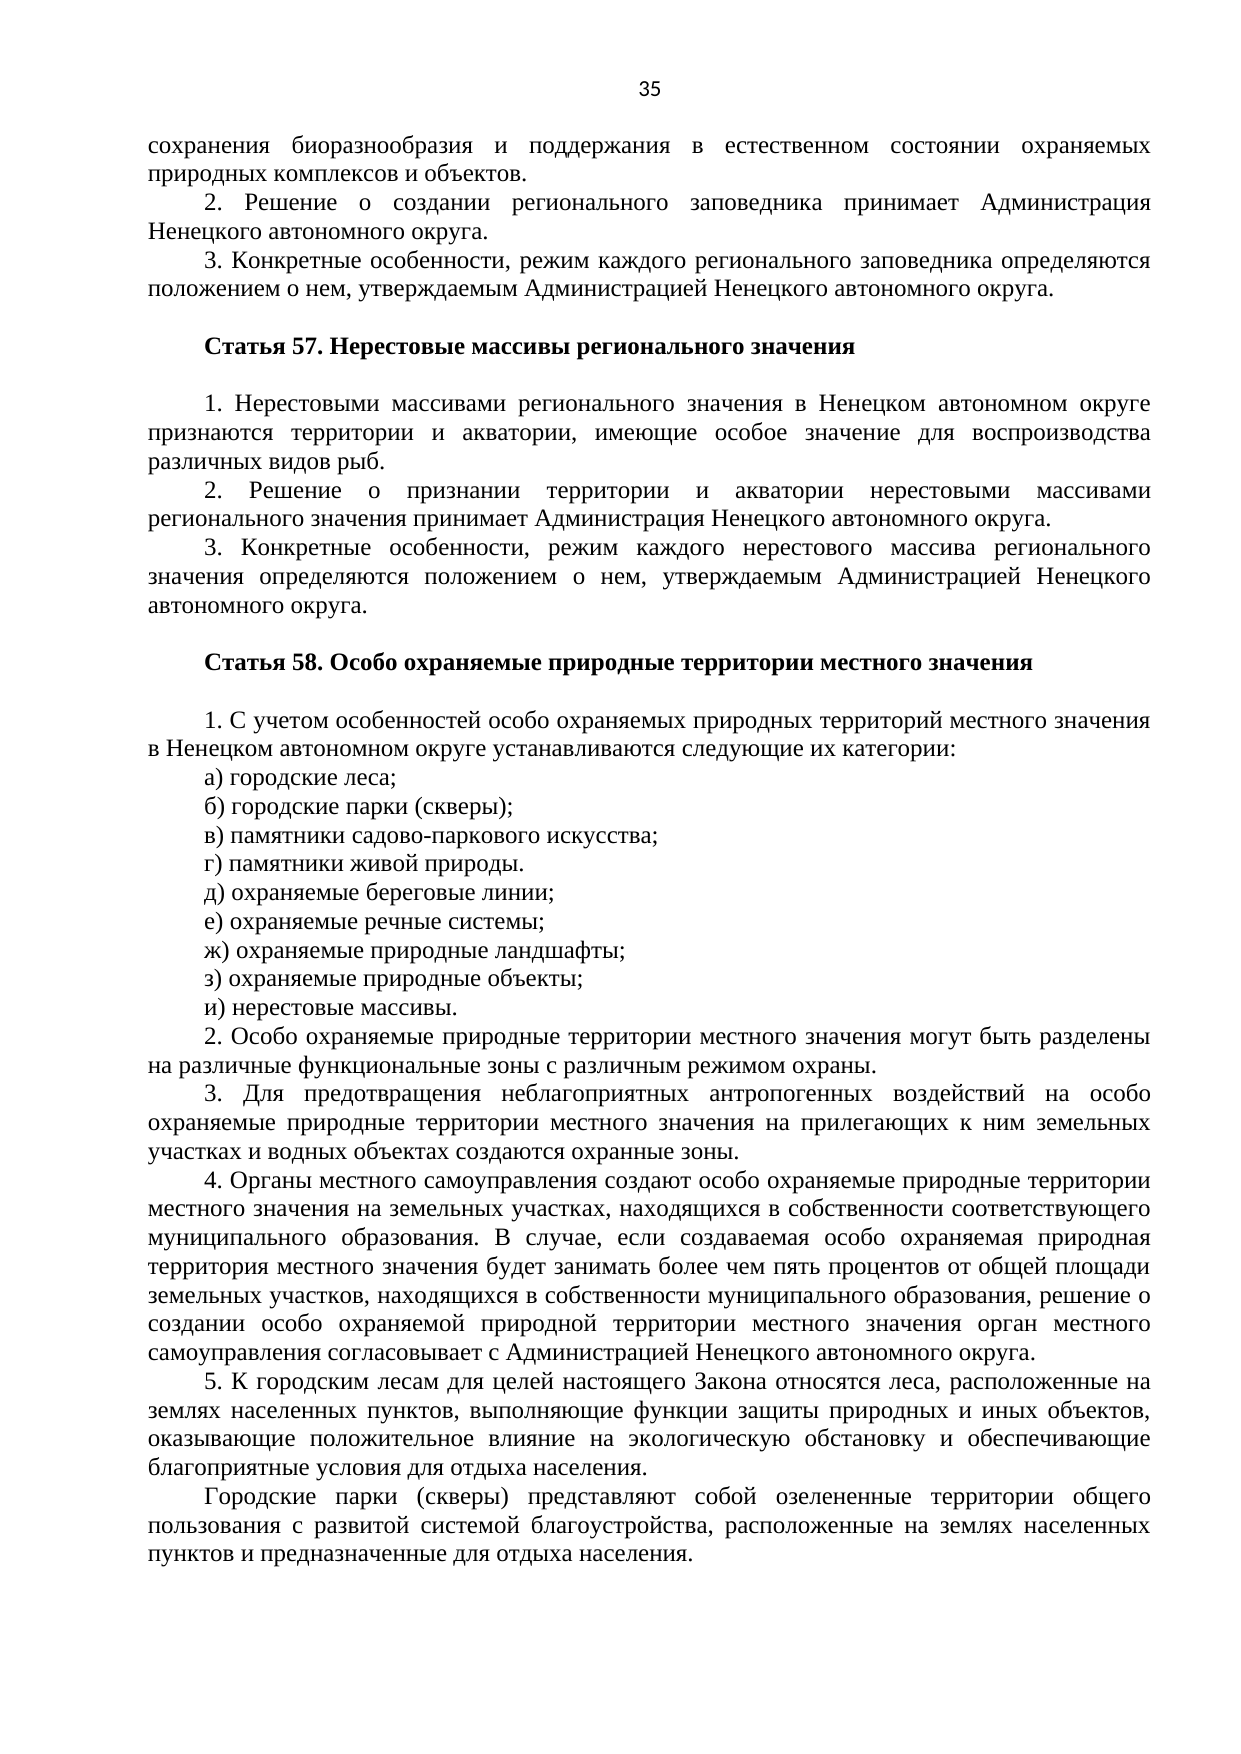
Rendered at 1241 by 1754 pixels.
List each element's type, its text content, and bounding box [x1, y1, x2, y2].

text Статья 57. Нерестовые массивы регионального значения [148, 331, 1152, 360]
text в) памятники садово-паркового искусства; [148, 820, 1152, 848]
text 3. Конкретные особенности, режим каждого нерестового массива регионального значения определяются положением о нем, утверждаемым Администрацией Ненецкого автономного округа. [148, 532, 1152, 618]
text 2. Решение о признании территории и акватории нерестовыми массивами регионального значения принимает Администрация Ненецкого автономного округа. [148, 475, 1152, 532]
text 3. Для предотвращения неблагоприятных антропогенных воздействий на особо охраняемые природные территории местного значения на прилегающих к ним земельных участках и водных объектах создаются охранные зоны. [148, 1078, 1152, 1165]
text 3. Конкретные особенности, режим каждого регионального заповедника определяются положением о нем, утверждаемым Администрацией Ненецкого автономного округа. [148, 245, 1152, 302]
text Статья 58. Особо охраняемые природные территории местного значения [148, 647, 1152, 676]
text и) нерестовые массивы. [148, 992, 1152, 1021]
text б) городские парки (скверы); [148, 791, 1152, 820]
text Городские парки (скверы) представляют собой озелененные территории общего пользования с развитой системой благоустройства, расположенные на землях населенных пунктов и предназначенные для отдыха населения. [148, 1481, 1152, 1567]
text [148, 130, 1152, 187]
text е) охраняемые речные системы; [148, 906, 1152, 935]
text 2. Особо охраняемые природные территории местного значения могут быть разделены на различные функциональные зоны с различным режимом охраны. [148, 1021, 1152, 1078]
text з) охраняемые природные объекты; [148, 963, 1152, 992]
text 1. С учетом особенностей особо охраняемых природных территорий местного значения в Ненецком автономном округе устанавливаются следующие их категории: [148, 705, 1152, 762]
text 5. К городским лесам для целей настоящего Закона относятся леса, расположенные на землях населенных пунктов, выполняющие функции защиты природных и иных объектов, оказывающие положительное влияние на экологическую обстановку и обеспечивающие благоприятные условия для отдыха населения. [148, 1366, 1152, 1481]
text 4. Органы местного самоуправления создают особо охраняемые природные территории местного значения на земельных участках, находящихся в собственности соответствующего муниципального образования. В случае, если создаваемая особо охраняемая природная территория местного значения будет занимать более чем пять процентов от общей площади земельных участков, находящихся в собственности муниципального образования, решение о создании особо охраняемой природной территории местного значения орган местного самоуправления согласовывает с Администрацией Ненецкого автономного округа. [148, 1165, 1152, 1366]
text а) городские леса; [148, 762, 1152, 791]
text 2. Решение о создании регионального заповедника принимает Администрация Ненецкого автономного округа. [148, 187, 1152, 245]
text 1. Нерестовыми массивами регионального значения в Ненецком автономном округе признаются территории и акватории, имеющие особое значение для воспроизводства различных видов рыб. [148, 388, 1152, 475]
text д) охраняемые береговые линии; [148, 877, 1152, 906]
text г) памятники живой природы. [148, 848, 1152, 877]
text ж) охраняемые природные ландшафты; [148, 935, 1152, 963]
